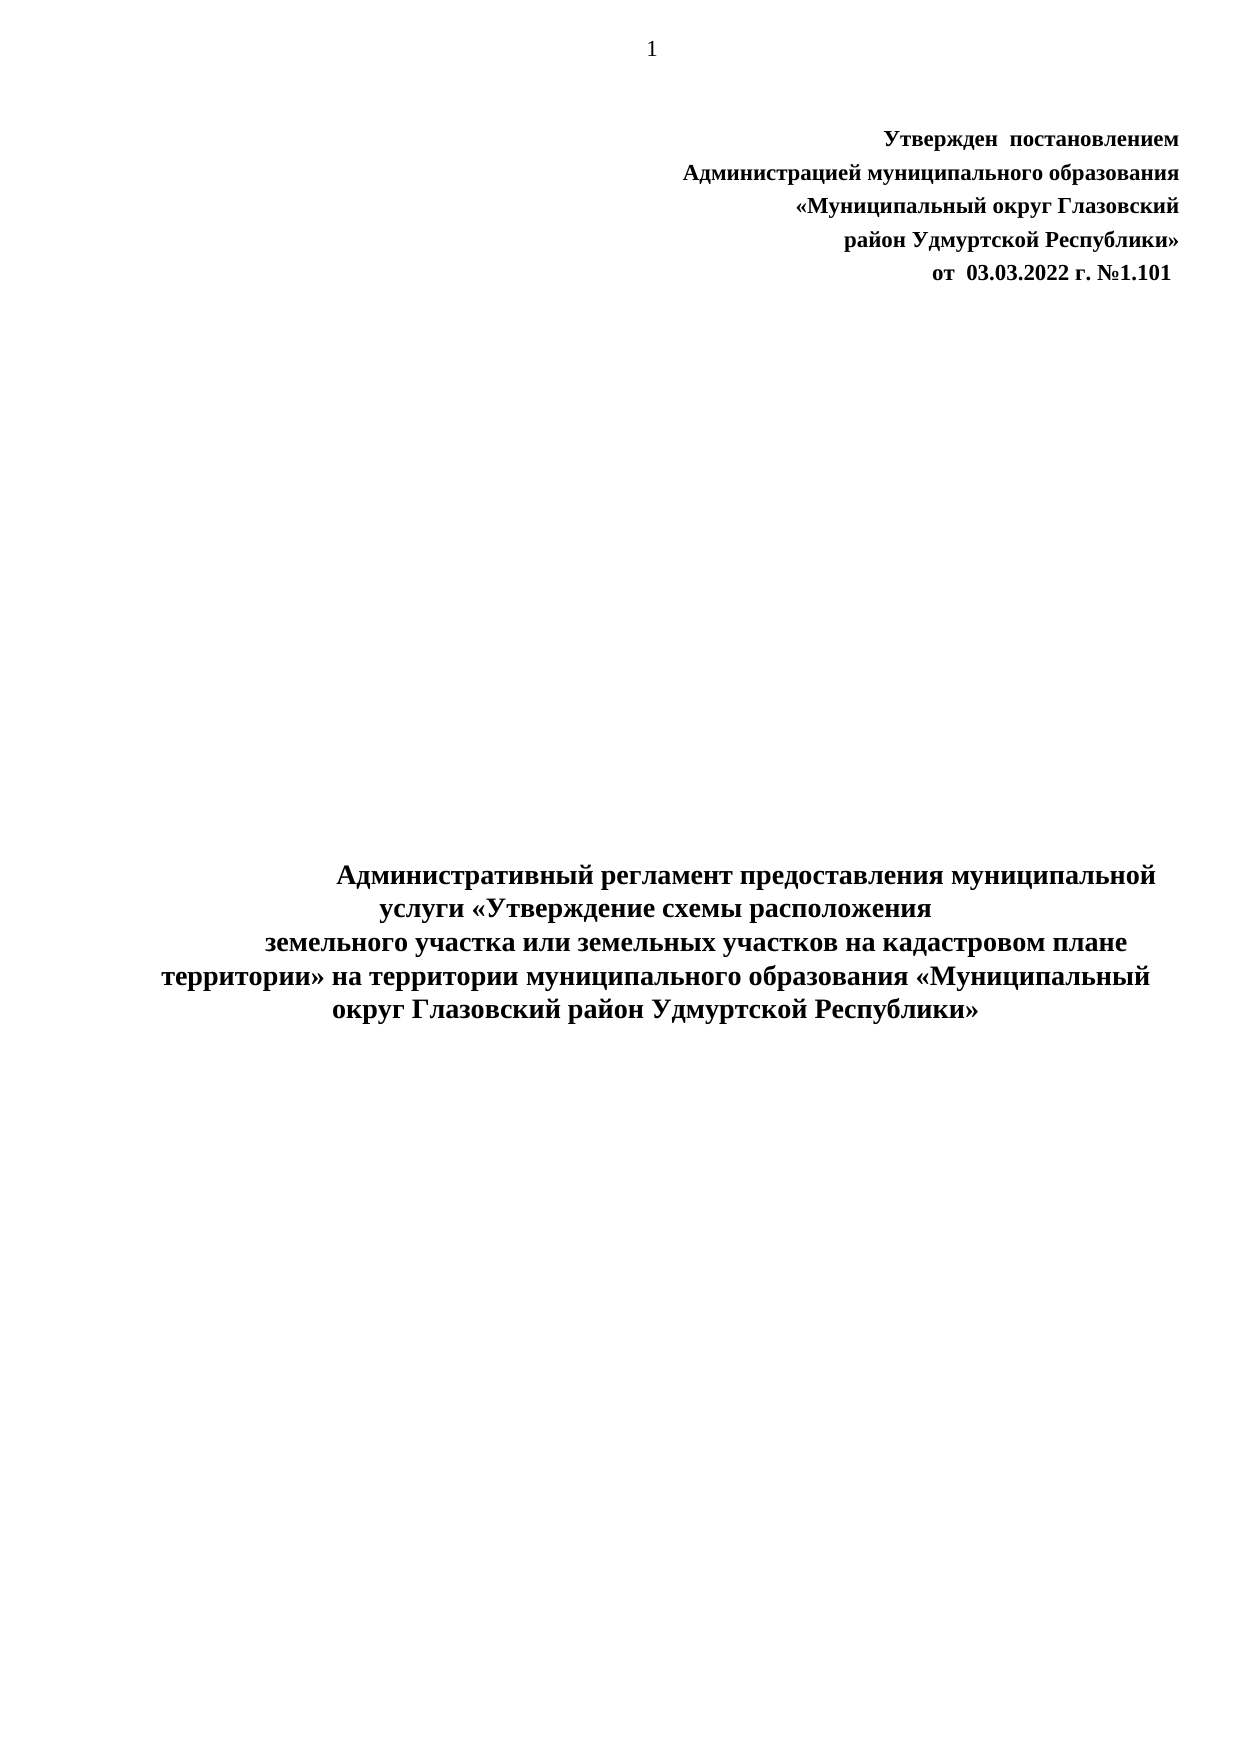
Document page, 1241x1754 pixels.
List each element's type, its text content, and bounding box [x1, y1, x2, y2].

text Утвержден постановлением Администрацией муниципального образования [132, 119, 1179, 187]
text Административный регламент предоставления муниципальной услуги «Утверждение схемы расположения [132, 857, 1179, 924]
text «Муниципальный округ Глазовский район Удмуртской Республики» [132, 187, 1179, 254]
text территории» на территории муниципального образования «Муниципальный округ Глазовский район Удмуртской Республики» [130, 958, 1181, 1025]
text от 03.03.2022 г. №1.101 [132, 254, 1179, 287]
text земельного участка или земельных участков на кадастровом плане [132, 924, 1181, 958]
